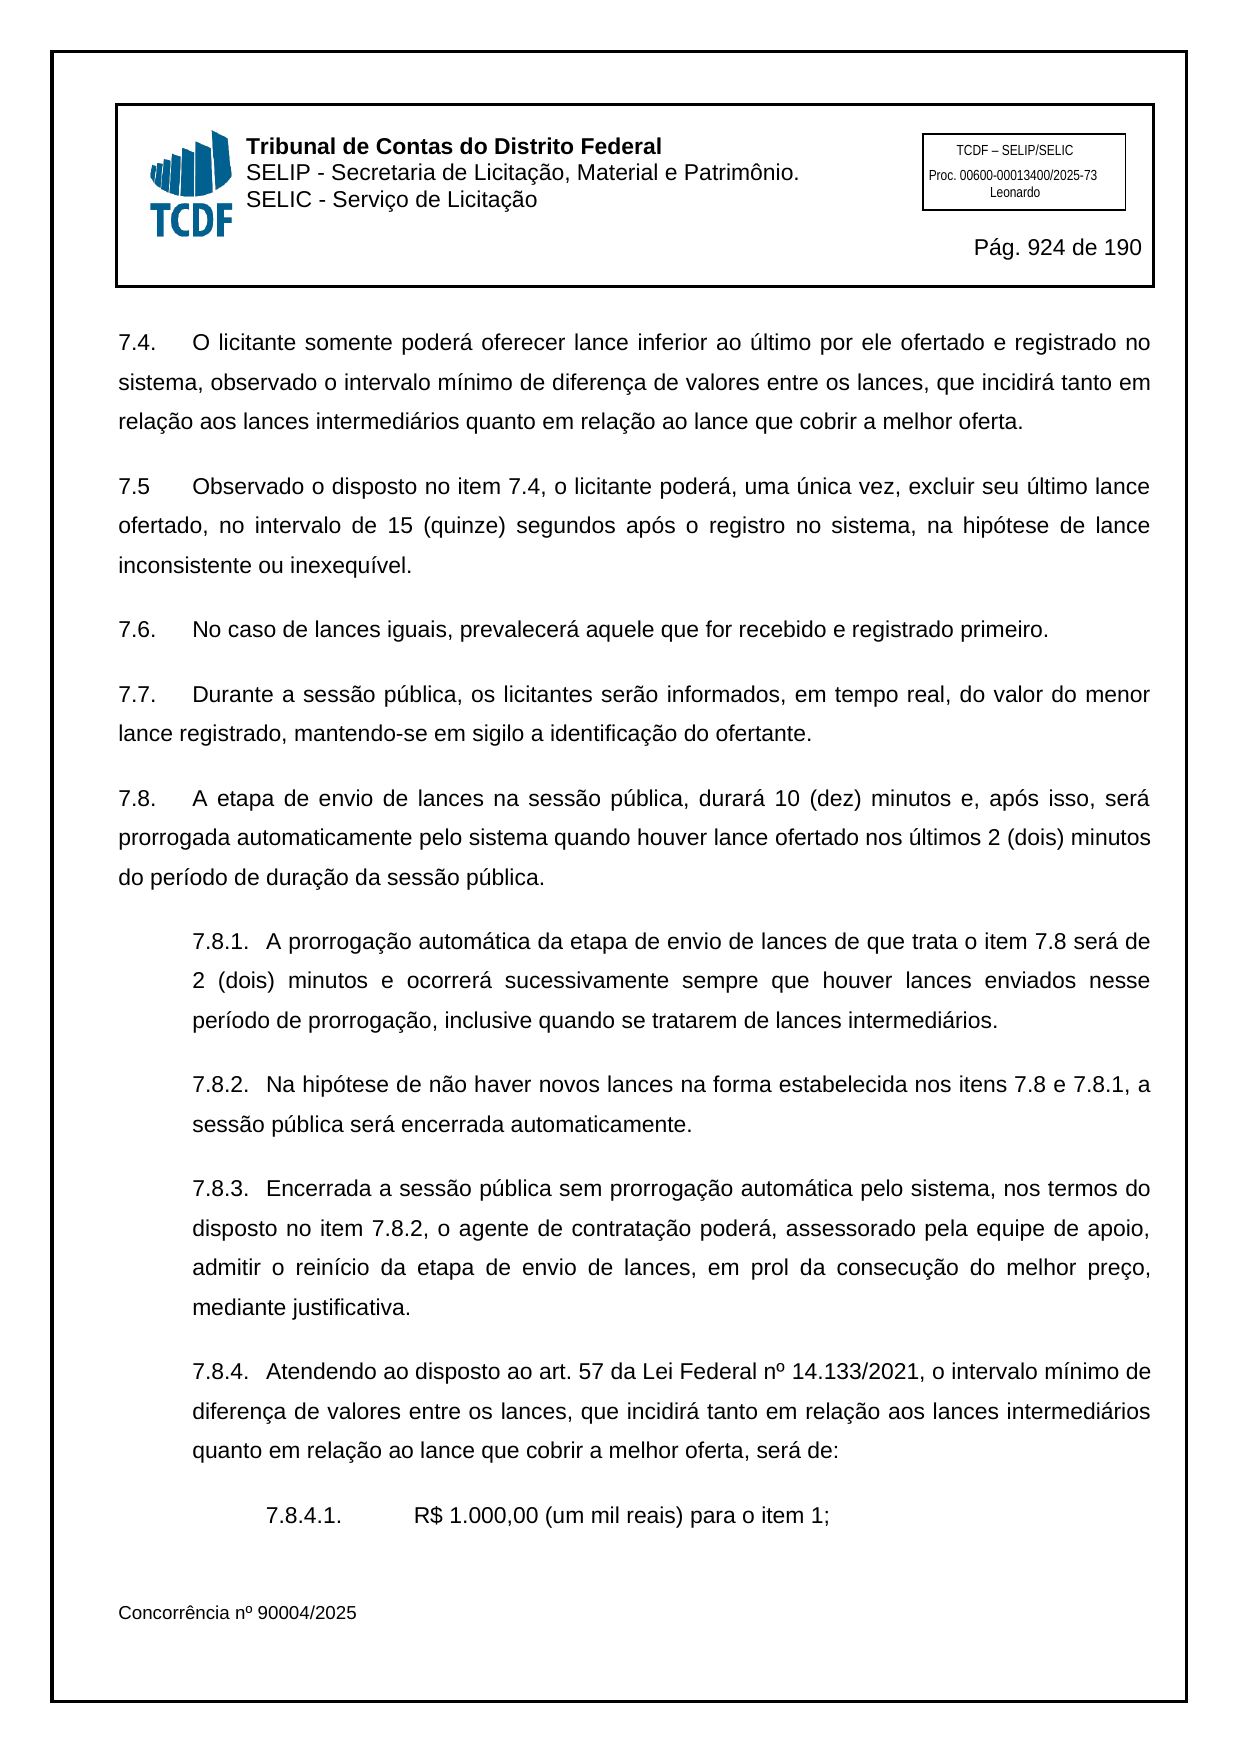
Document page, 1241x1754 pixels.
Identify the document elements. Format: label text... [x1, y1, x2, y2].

picture [135, 128, 247, 239]
text 7.8.3. Encerrada a sessão pública sem prorrogação automática pelo sistema, nos termos do disposto no item 7.8.2, o agente de contratação poderá, assessorado pela equipe de apoio, admitir o reinício da etapa de envio de lances, em prol da consecução do melhor preço, mediante justificativa. [192, 1175, 1152, 1320]
text 7.8.1. A prorrogação automática da etapa de envio de lances de que trata o item 7.8 será de 2 (dois) minutos e ocorrerá sucessivamente sempre que houver lances enviados nesse período de prorrogação, inclusive quando se tratarem de lances intermediários. [192, 928, 1152, 1033]
text 7.8.4. Atendendo ao disposto ao art. 57 da Lei Federal nº 14.133/2021, o intervalo mínimo de diferença de valores entre os lances, que incidirá tanto em relação aos lances intermediários quanto em relação ao lance que cobrir a melhor oferta, será de: [192, 1358, 1152, 1463]
text 7.6. No caso de lances iguais, prevalecerá aquele que for recebido e registrado primeiro. [118, 616, 1152, 642]
text 7.8. A etapa de envio de lances na sessão pública, durará 10 (dez) minutos e, após isso, será prorrogada automaticamente pelo sistema quando houver lance ofertado nos últimos 2 (dois) minutos do período de duração da sessão pública. [118, 784, 1152, 890]
text 7.8.4.1. R$ 1.000,00 (um mil reais) para o item 1; [192, 1502, 1152, 1528]
text 7.4. O licitante somente poderá oferecer lance inferior ao último por ele ofertado e registrado no sistema, observado o intervalo mínimo de diferença de valores entre os lances, que incidirá tanto em relação aos lances intermediários quanto em relação ao lance que cobrir a melhor oferta. [118, 329, 1152, 434]
text 7.8.2. Na hipótese de não haver novos lances na forma estabelecida nos itens 7.8 e 7.8.1, a sessão pública será encerrada automaticamente. [192, 1071, 1152, 1137]
text 7.5 Observado o disposto no item 7.4, o licitante poderá, uma única vez, excluir seu último lance ofertado, no intervalo de 15 (quinze) segundos após o registro no sistema, na hipótese de lance inconsistente ou inexequível. [118, 473, 1152, 578]
text 7.7. Durante a sessão pública, os licitantes serão informados, em tempo real, do valor do menor lance registrado, mantendo-se em sigilo a identificação do ofertante. [118, 681, 1152, 746]
